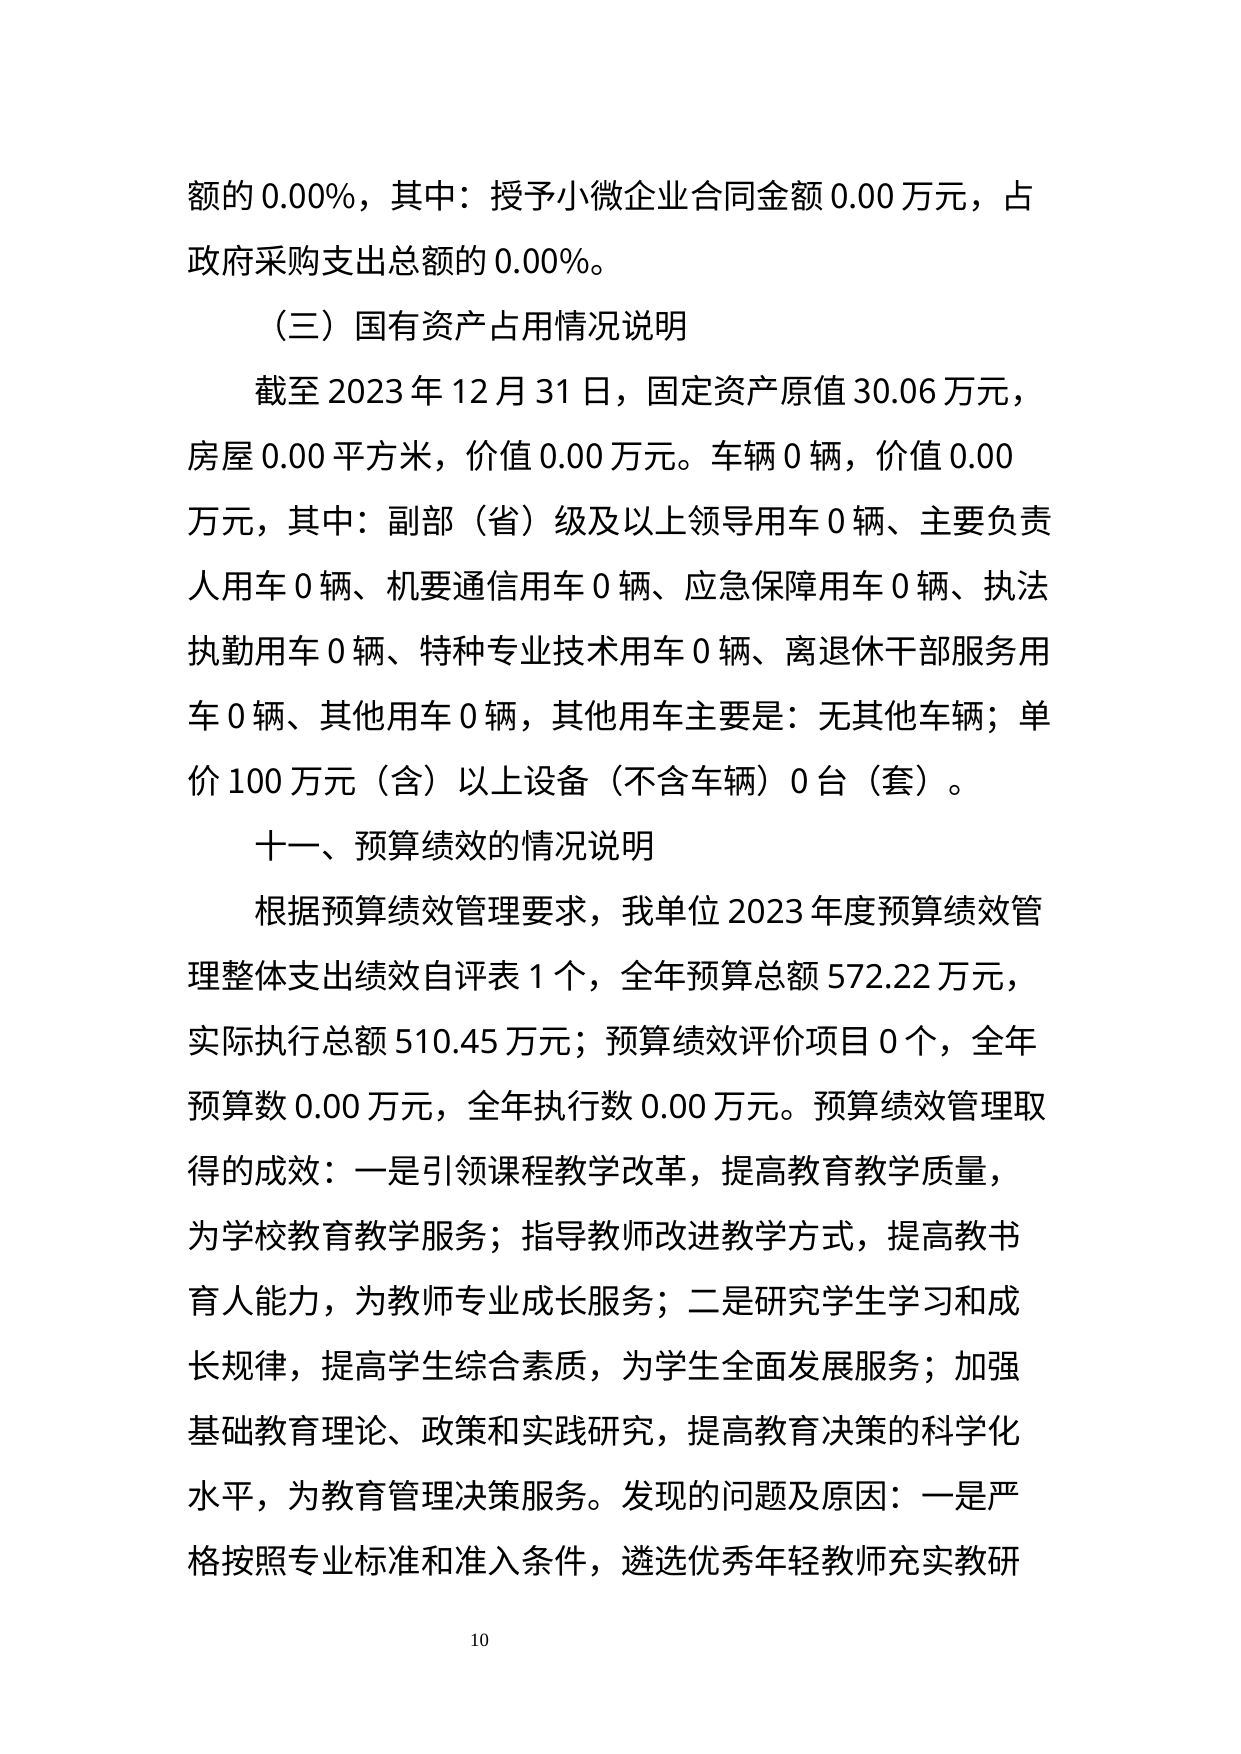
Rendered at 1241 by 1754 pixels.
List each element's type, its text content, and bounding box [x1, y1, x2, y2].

text 截至2023年12月31日，固定资产原值30.06万元，房屋0.00平方米，价值0.00万元。车辆0辆，价值0.00万元，其中：副部（省）级及以上领导用车0辆、主要负责人用车0辆、机要通信用车0辆、应急保障用车0辆、执法执勤用车0辆、特种专业技术用车0辆、离退休干部服务用车0辆、其他用车0辆，其他用车主要是：无其他车辆；单价100万元（含）以上设备（不含车辆）0台（套）。 [187, 357, 1053, 812]
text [187, 877, 1053, 1592]
text （三）国有资产占用情况说明 [187, 292, 1053, 357]
text 十一、预算绩效的情况说明 [187, 812, 1053, 877]
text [187, 162, 1053, 292]
